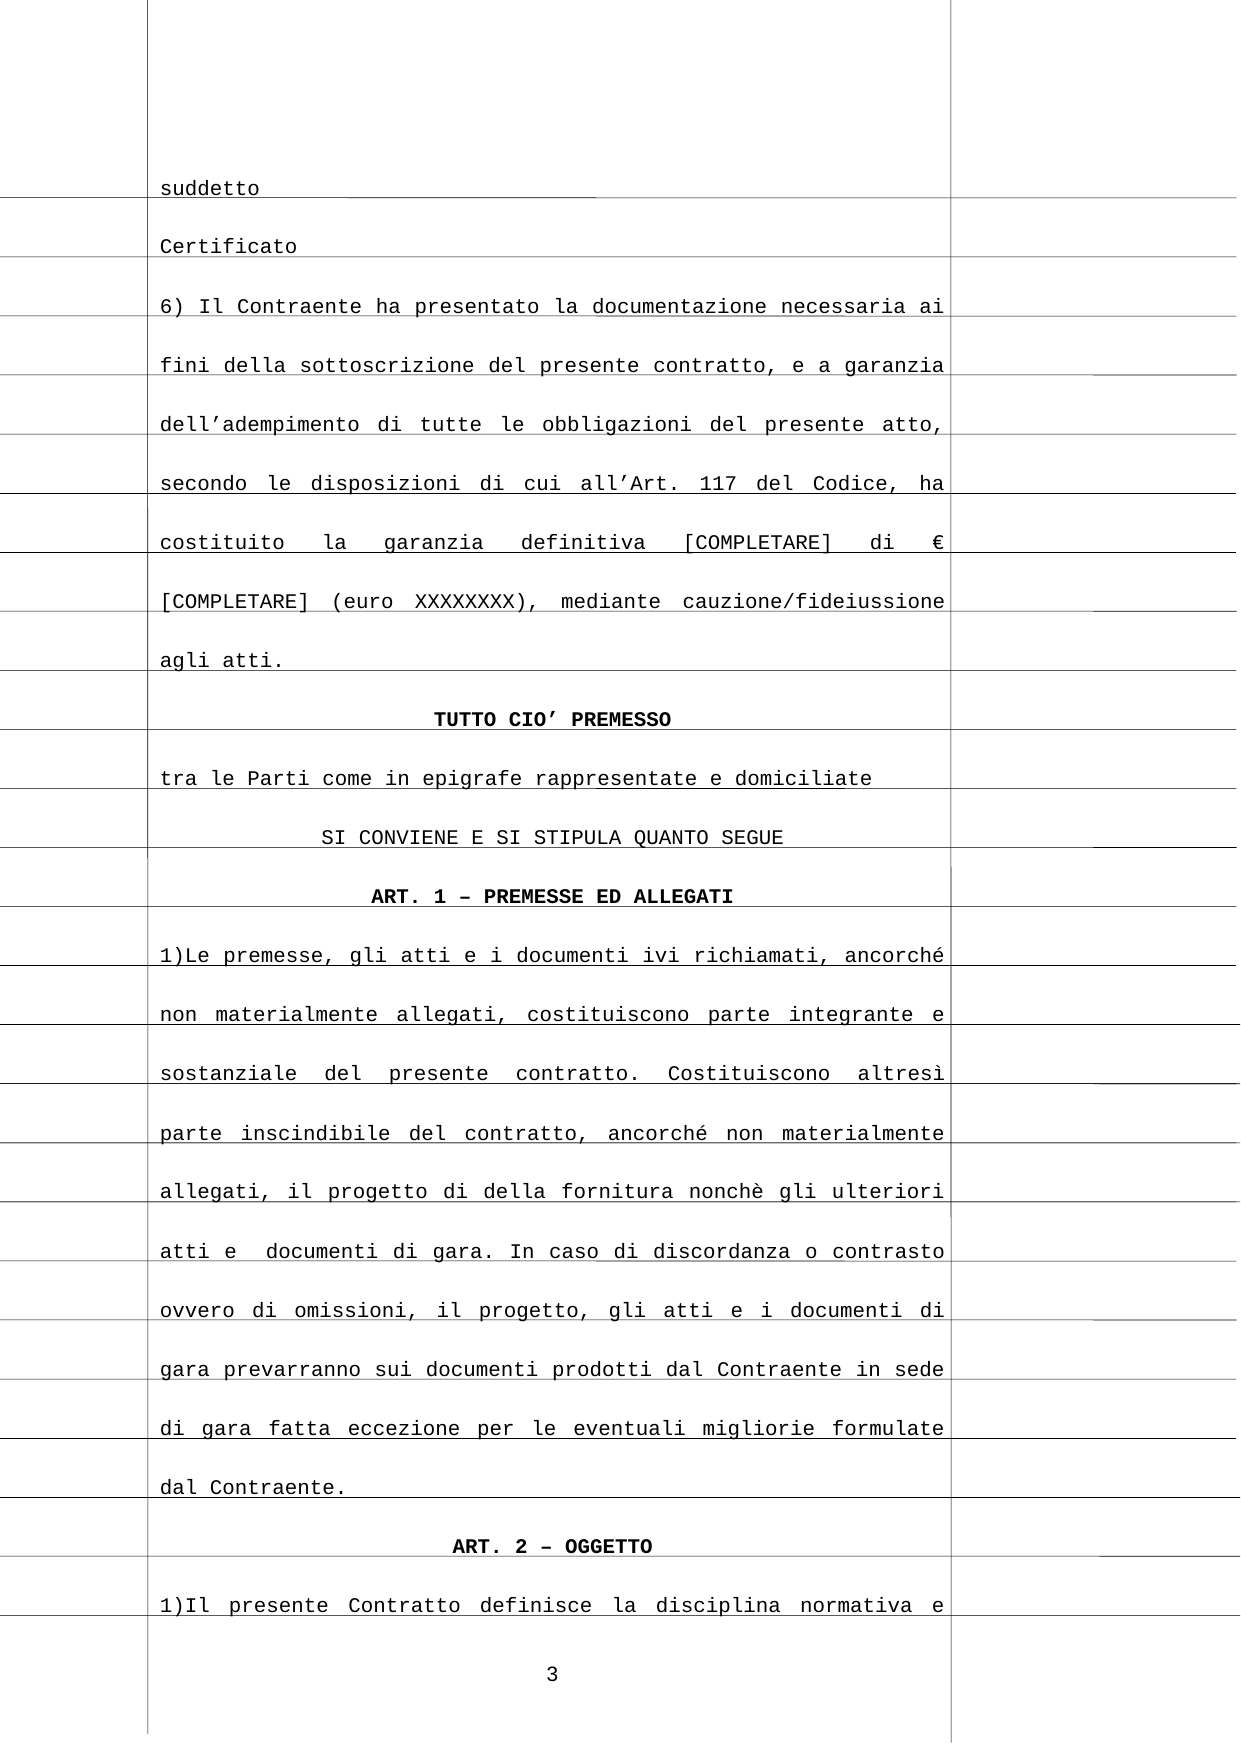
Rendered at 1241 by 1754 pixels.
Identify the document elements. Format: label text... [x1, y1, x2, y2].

text 1)Le premesse, gli atti e i documenti ivi richiamati, ancorché non materialmente allegati, costituiscono parte integrante e sostanziale del presente contratto. Costituiscono altresì parte inscindibile del contratto, ancorché non materialmente allegati, il progetto di della fornitura nonchè gli ulteriori atti e documenti di gara. In caso di discordanza o contrasto ovvero di omissioni, il progetto, gli atti e i documenti di gara prevarranno sui documenti prodotti dal Contraente in sede di gara fatta eccezione per le eventuali migliorie formulate dal Contraente. [159, 916, 945, 1506]
subtitle ART. 1 – PREMESSE ED ALLEGATI [159, 856, 945, 916]
subtitle ART. 2 – OGGETTO [159, 1506, 945, 1565]
text TUTTO CIO’ PREMESSO [159, 679, 945, 738]
text tra le Parti come in epigrafe rappresentate e domiciliate [159, 738, 945, 797]
text 6) Il Contraente ha presentato la documentazione necessaria ai fini della sottoscrizione del presente contratto, e a garanzia dell’adempimento di tutte le obbligazioni del presente atto, secondo le disposizioni di cui all’Art. 117 del Codice, ha costituito la garanzia definitiva [COMPLETARE] di € [COMPLETARE] (euro XXXXXXXX), mediante cauzione/fideiussione agli atti. [159, 266, 945, 679]
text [159, 1565, 945, 1624]
text SI CONVIENE E SI STIPULA QUANTO SEGUE [159, 797, 945, 856]
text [159, 148, 945, 207]
text Certificato [159, 207, 945, 266]
